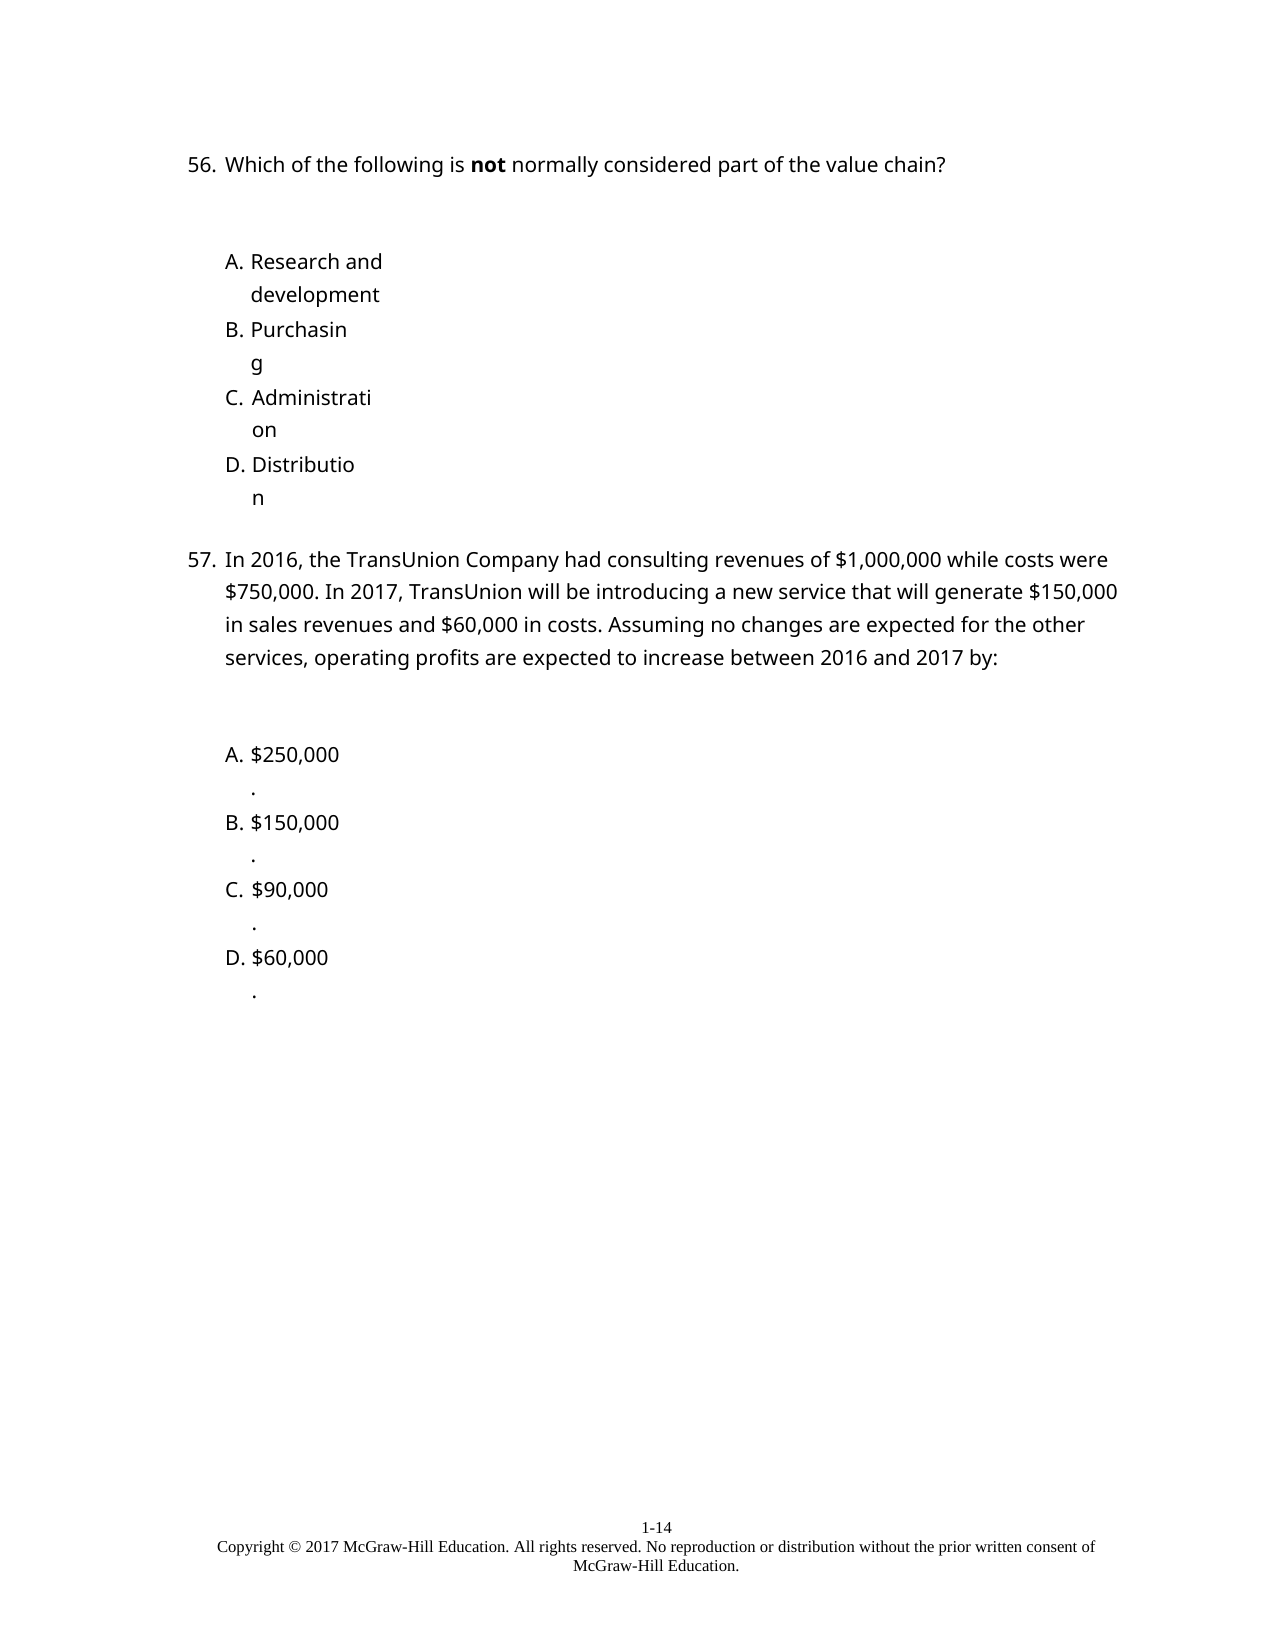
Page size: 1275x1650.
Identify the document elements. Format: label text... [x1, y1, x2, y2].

table_header 57. [188, 545, 225, 1008]
table_header In 2016, the TransUnion Company had consulting revenues of $1,000,000 while costs were $750,000. In 2017, TransUnion will be introducing a new service that will generate $150,000 in sales revenues and $60,000 in costs. Assuming no changes are expected for the other services, operating profits are expected to increase between 2016 and 2017 by: [225, 545, 1125, 1008]
table_header 56. [188, 150, 225, 516]
table_header Which of the following is not normally considered part of the value chain? [225, 150, 1125, 516]
